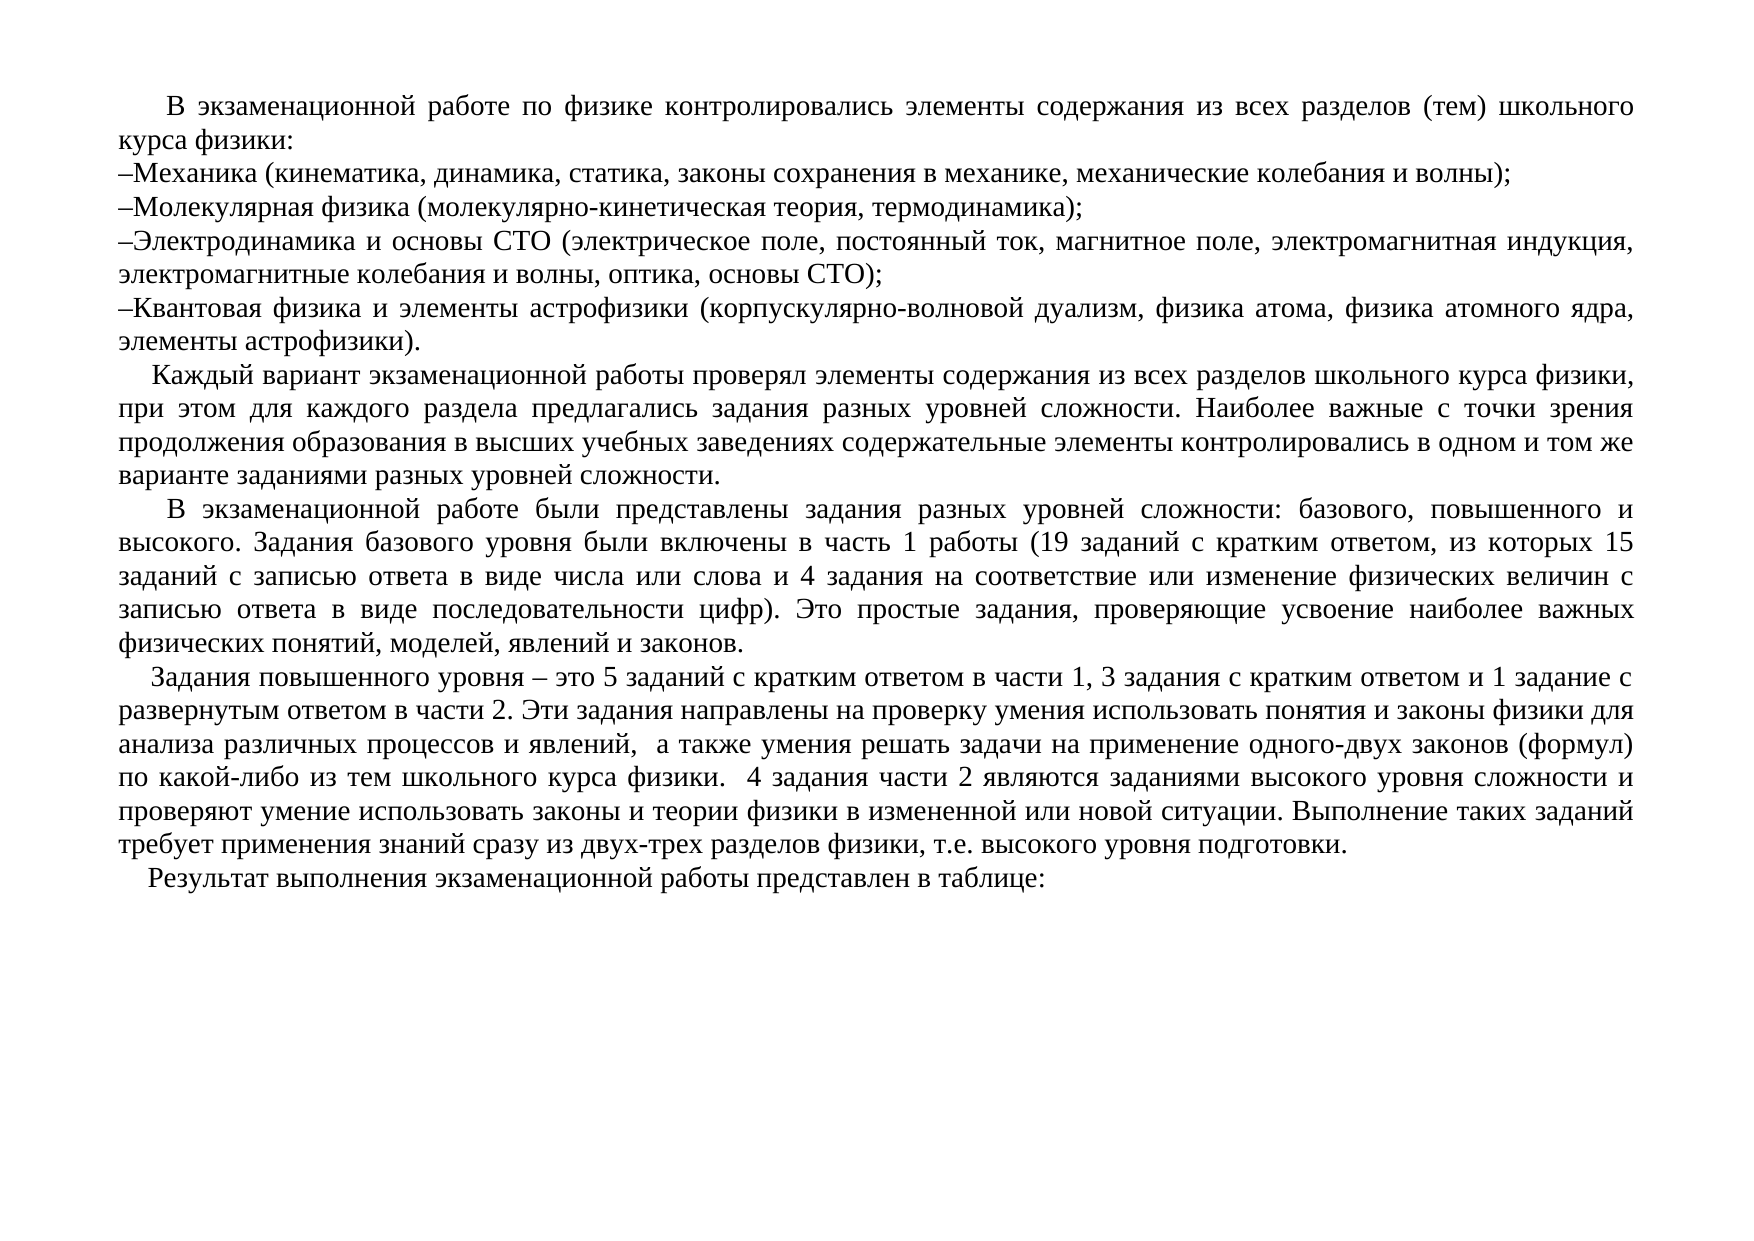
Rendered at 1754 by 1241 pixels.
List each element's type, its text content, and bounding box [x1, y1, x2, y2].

text В экзаменационной работе по физике контролировались элементы содержания из всех разделов (тем) школьного курса физики: [118, 88, 1636, 156]
text В экзаменационной работе были представлены задания разных уровней сложности: базового, повышенного и высокого. Задания базового уровня были включены в часть 1 работы (19 заданий с кратким ответом, из которых 15 заданий с записью ответа в виде числа или слова и 4 задания на соответствие или изменение физических величин с записью ответа в виде последовательности цифр). Это простые задания, проверяющие усвоение наиболее важных физических понятий, моделей, явлений и законов. [118, 491, 1636, 659]
text –Механика (кинематика, динамика, статика, законы сохранения в механике, механические колебания и волны); [118, 156, 1636, 189]
text Результат выполнения экзаменационной работы представлен в таблице: [118, 860, 1636, 893]
text Каждый вариант экзаменационной работы проверял элементы содержания из всех разделов школьного курса физики, при этом для каждого раздела предлагались задания разных уровней сложности. Наиболее важные с точки зрения продолжения образования в высших учебных заведениях содержательные элементы контролировались в одном и том же варианте заданиями разных уровней сложности. [118, 357, 1636, 491]
text –Электродинамика и основы СТО (электрическое поле, постоянный ток, магнитное поле, электромагнитная индукция, электромагнитные колебания и волны, оптика, основы СТО); [118, 223, 1636, 290]
text –Квантовая физика и элементы астрофизики (корпускулярно-волновой дуализм, физика атома, физика атомного ядра, элементы астрофизики). [118, 290, 1636, 357]
text Задания повышенного уровня – это 5 заданий с кратким ответом в части 1, 3 задания с кратким ответом и 1 задание с развернутым ответом в части 2. Эти задания направлены на проверку умения использовать понятия и законы физики для анализа различных процессов и явлений, а также умения решать задачи на применение одного-двух законов (формул) по какой-либо из тем школьного курса физики. 4 задания части 2 являются заданиями высокого уровня сложности и проверяют умение использовать законы и теории физики в измененной или новой ситуации. Выполнение таких заданий требует применения знаний сразу из двух-трех разделов физики, т.е. высокого уровня подготовки. [118, 659, 1636, 860]
text –Молекулярная физика (молекулярно-кинетическая теория, термодинамика); [118, 189, 1636, 223]
